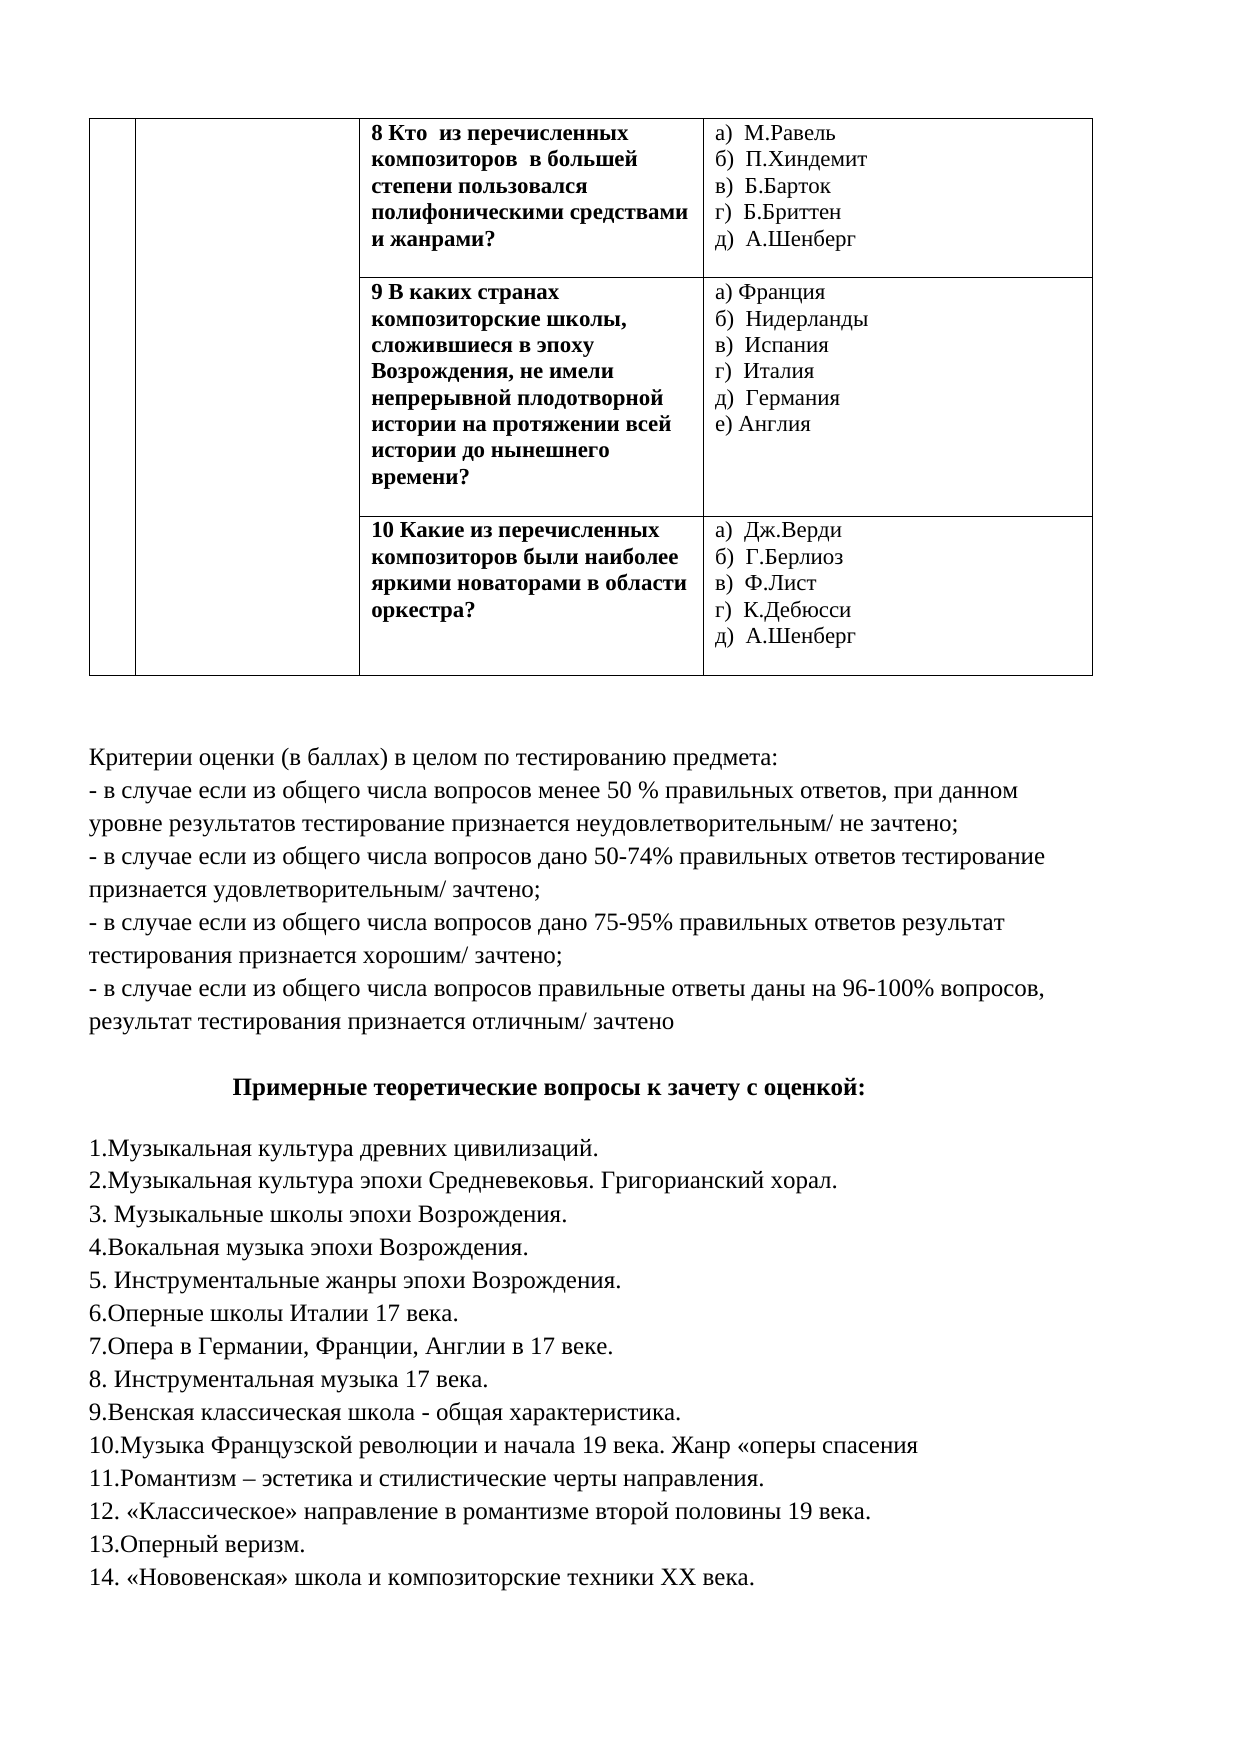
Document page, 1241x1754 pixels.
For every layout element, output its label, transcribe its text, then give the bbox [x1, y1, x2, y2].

text - в случае если из общего числа вопросов правильные ответы даны на 96-100% вопросов, результат тестирования признается отличным/ зачтено [89, 973, 1092, 1035]
text - в случае если из общего числа вопросов дано 75-95% правильных ответов результат тестирования признается хорошим/ зачтено; [89, 907, 1092, 969]
text 5. Инструментальные жанры эпохи Возрождения. [89, 1265, 1092, 1293]
text 8. Инструментальная музыка 17 века. [89, 1364, 1092, 1392]
text 1.Музыкальная культура древних цивилизаций. [89, 1133, 1092, 1161]
text 10.Музыка Французской революции и начала 19 века. Жанр «оперы спасения [89, 1430, 1092, 1458]
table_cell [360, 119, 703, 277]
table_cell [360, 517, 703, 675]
text 12. «Классическое» направление в романтизме второй половины 19 века. [89, 1496, 1092, 1524]
text - в случае если из общего числа вопросов менее 50 % правильных ответов, при данном уровне результатов тестирование признается неудовлетворительным/ не зачтено; [89, 775, 1092, 837]
text 4.Вокальная музыка эпохи Возрождения. [89, 1232, 1092, 1260]
text Примерные теоретические вопросы к зачету с оценкой: [164, 1072, 1092, 1101]
text 7.Опера в Германии, Франции, Англии в 17 веке. [89, 1331, 1092, 1359]
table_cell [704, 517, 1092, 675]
text 6.Оперные школы Италии 17 века. [89, 1298, 1092, 1326]
text 3. Музыкальные школы эпохи Возрождения. [89, 1199, 1092, 1227]
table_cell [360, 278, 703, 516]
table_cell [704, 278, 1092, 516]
text 2.Музыкальная культура эпохи Средневековья. Григорианский хорал. [89, 1166, 1092, 1194]
text 11.Романтизм – эстетика и стилистические черты направления. [89, 1463, 1092, 1492]
text 9.Венская классическая школа - общая характеристика. [89, 1397, 1092, 1426]
text - в случае если из общего числа вопросов дано 50-74% правильных ответов тестирование признается удовлетворительным/ зачтено; [89, 841, 1092, 903]
text Критерии оценки (в баллах) в целом по тестированию предмета: [89, 742, 1092, 771]
text 14. «Нововенская» школа и композиторские техники ХХ века. [89, 1562, 1092, 1591]
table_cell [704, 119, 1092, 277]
text 13.Оперный веризм. [89, 1529, 1092, 1558]
